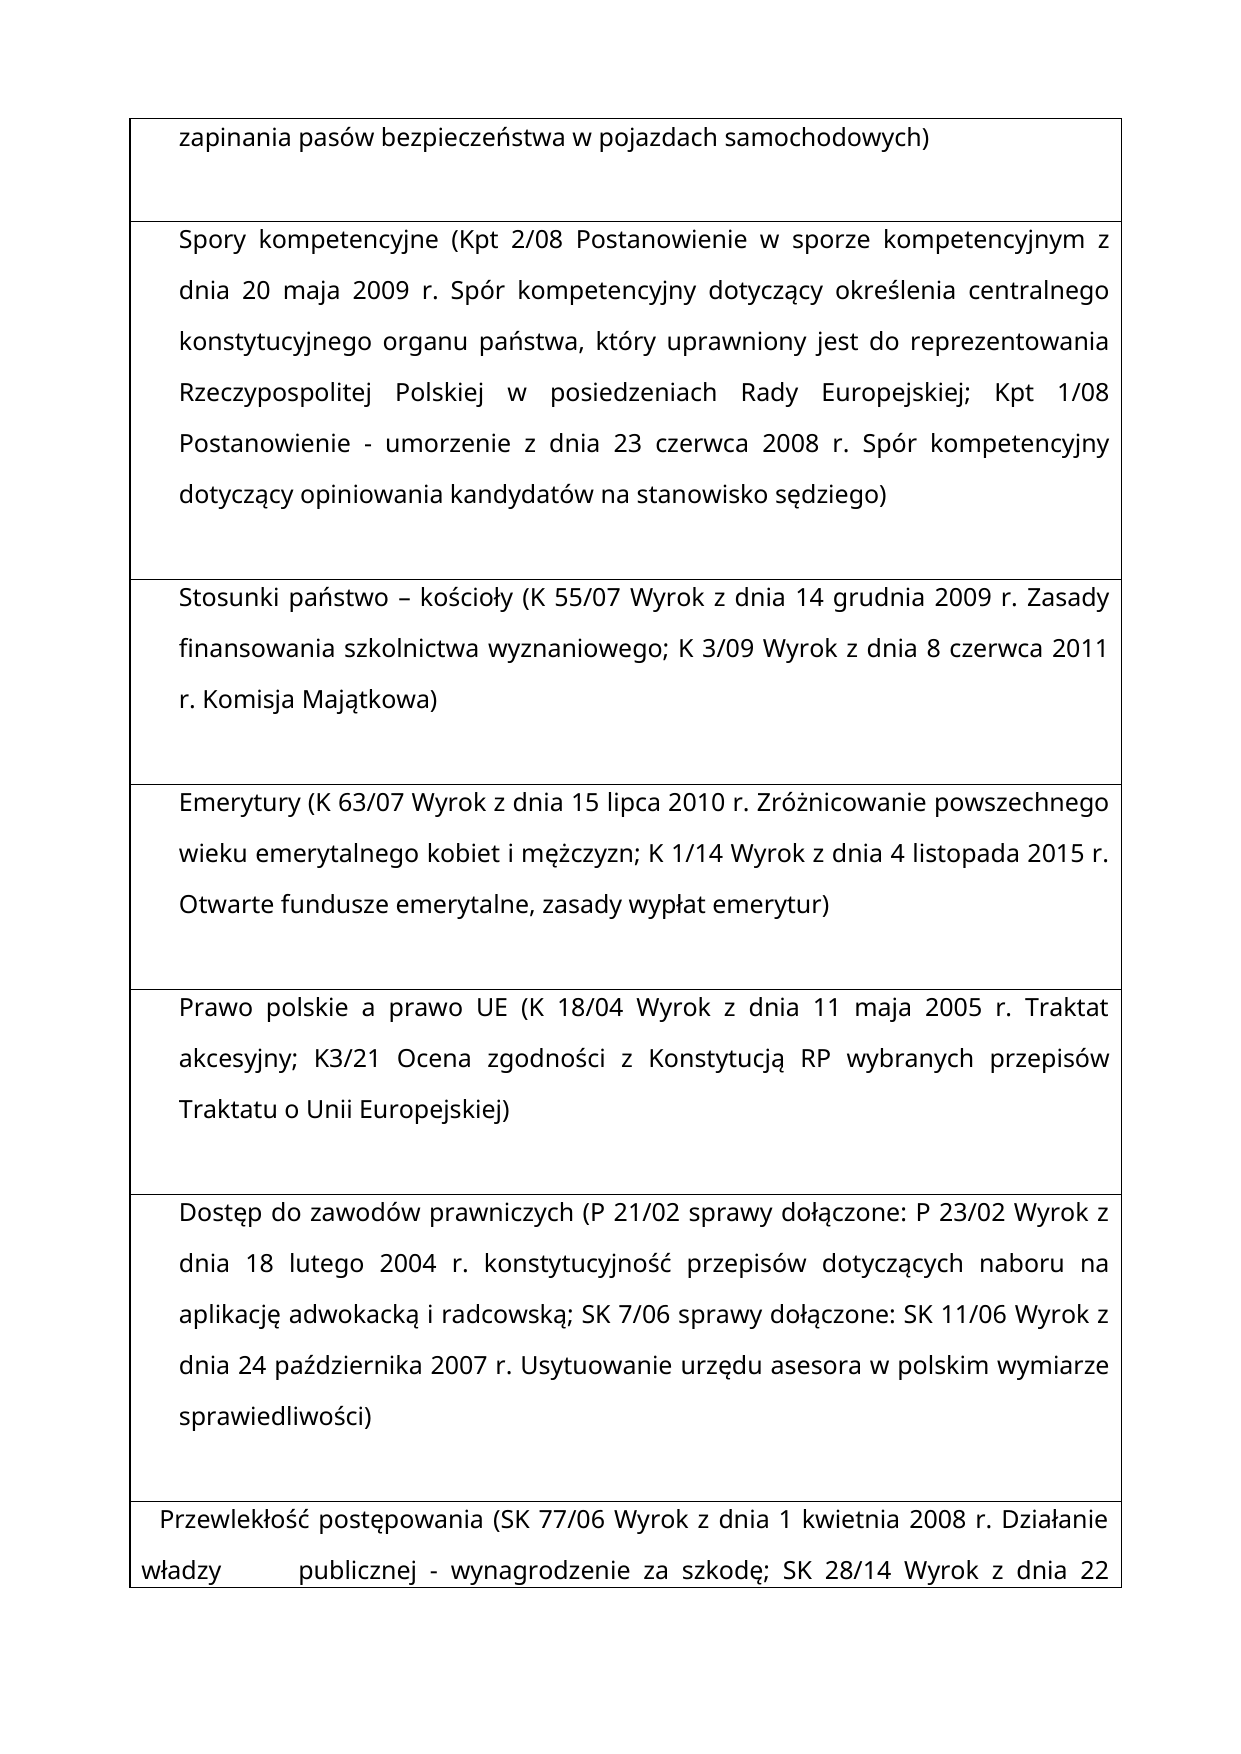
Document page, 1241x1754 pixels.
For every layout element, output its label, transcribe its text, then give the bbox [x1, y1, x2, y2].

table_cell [131, 119, 1121, 221]
table_cell Spory kompetencyjne (Kpt 2/08 Postanowienie w sporze kompetencyjnym z dnia 20 maja 2009 r. Spór kompetencyjny dotyczący określenia centralnego konstytucyjnego organu państwa, który uprawniony jest do reprezentowania Rzeczypospolitej Polskiej w posiedzeniach Rady Europejskiej; Kpt 1/08 Postanowienie - umorzenie z dnia 23 czerwca 2008 r. Spór kompetencyjny dotyczący opiniowania kandydatów na stanowisko sędziego) [131, 222, 1121, 579]
table_cell Prawo polskie a prawo UE (K 18/04 Wyrok z dnia 11 maja 2005 r. Traktat akcesyjny; K3/21 Ocena zgodności z Konstytucją RP wybranych przepisów Traktatu o Unii Europejskiej) [131, 990, 1121, 1194]
table_cell Dostęp do zawodów prawniczych (P 21/02 sprawy dołączone: P 23/02 Wyrok z dnia 18 lutego 2004 r. konstytucyjność przepisów dotyczących naboru na aplikację adwokacką i radcowską; SK 7/06 sprawy dołączone: SK 11/06 Wyrok z dnia 24 października 2007 r. Usytuowanie urzędu asesora w polskim wymiarze sprawiedliwości) [131, 1195, 1121, 1501]
table_cell Emerytury (K 63/07 Wyrok z dnia 15 lipca 2010 r. Zróżnicowanie powszechnego wieku emerytalnego kobiet i mężczyzn; K 1/14 Wyrok z dnia 4 listopada 2015 r. Otwarte fundusze emerytalne, zasady wypłat emerytur) [131, 785, 1121, 989]
table_cell Stosunki państwo – kościoły (K 55/07 Wyrok z dnia 14 grudnia 2009 r. Zasady finansowania szkolnictwa wyznaniowego; K 3/09 Wyrok z dnia 8 czerwca 2011 r. Komisja Majątkowa) [131, 580, 1121, 784]
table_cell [131, 1502, 1121, 1587]
